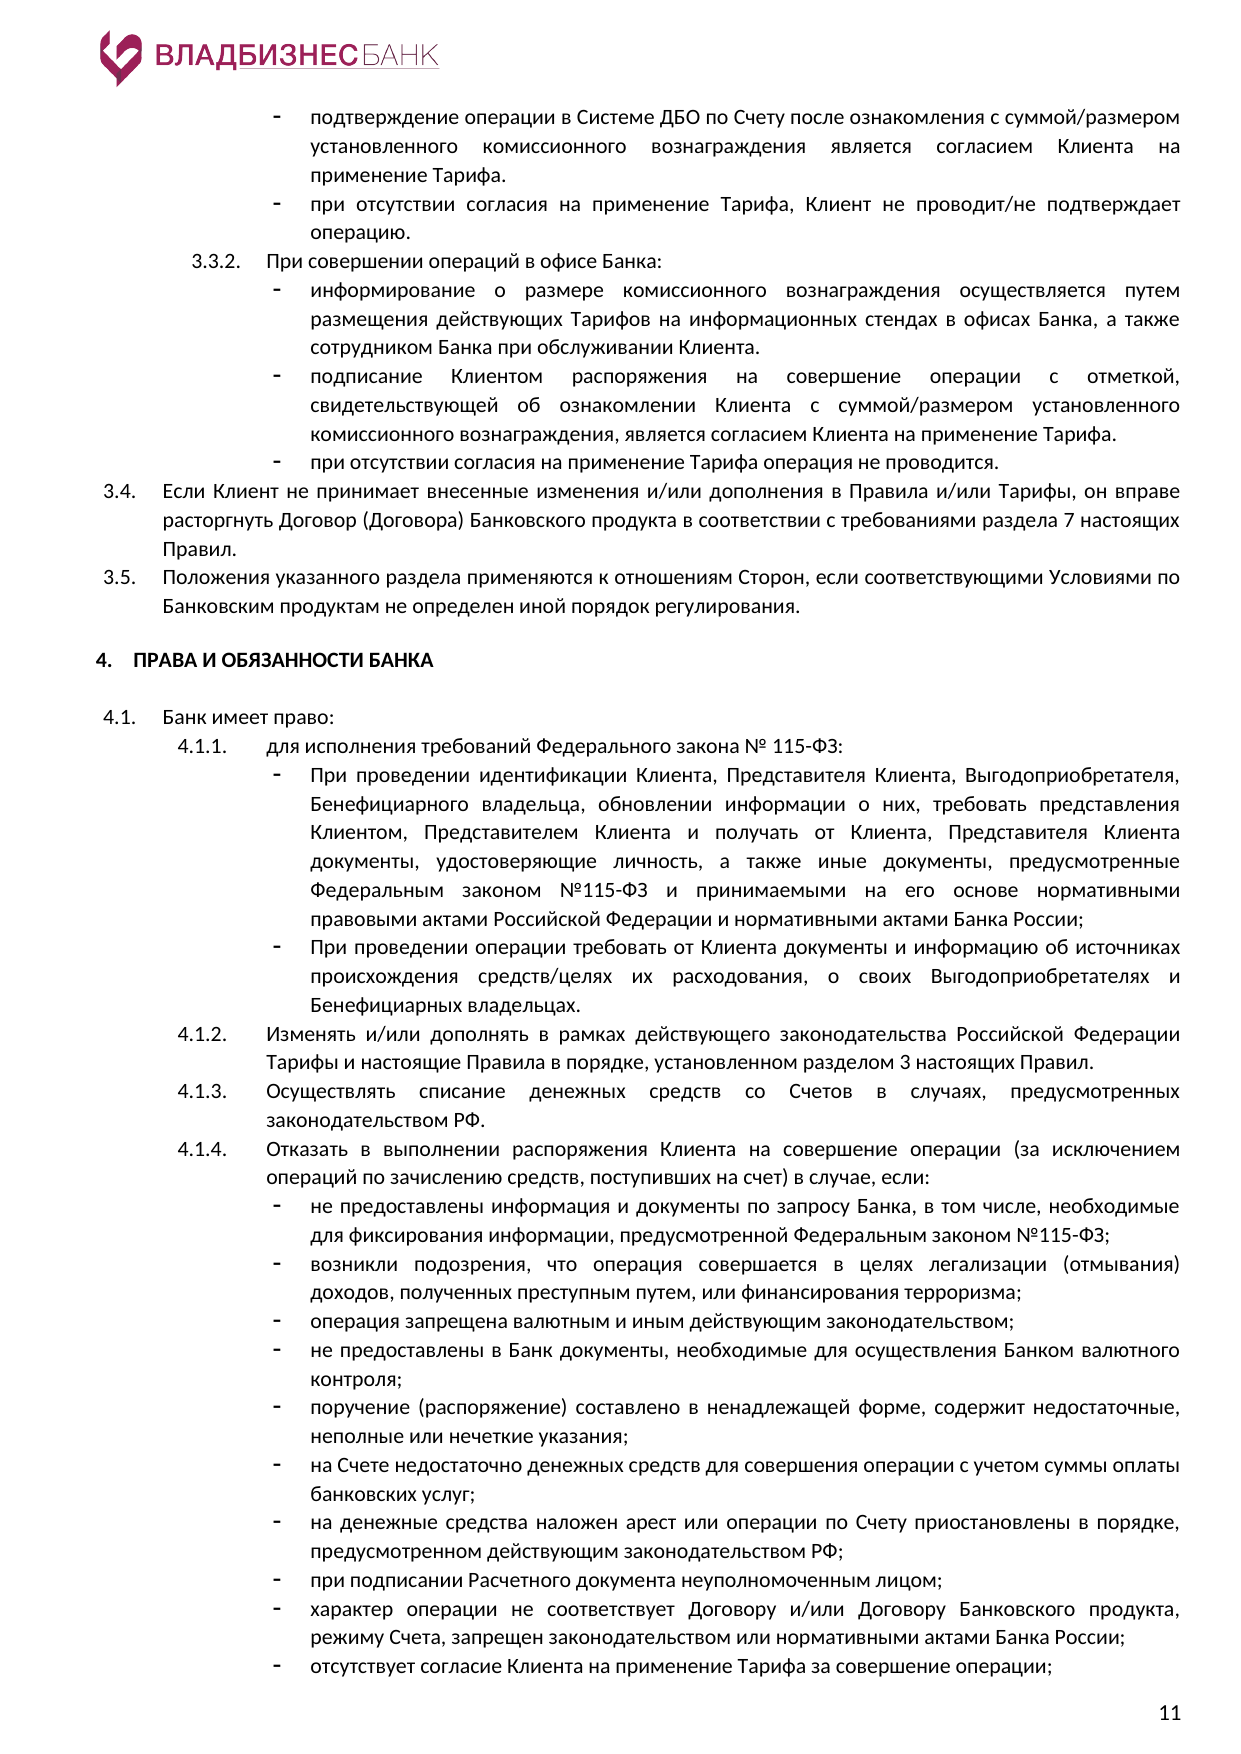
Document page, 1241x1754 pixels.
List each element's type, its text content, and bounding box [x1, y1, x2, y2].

list на денежные средства наложен арест или операции по Счету приостановлены в порядке, предусмотренном действующим законодательством РФ; [273, 1508, 1181, 1564]
list подписание Клиентом распоряжения на совершение операции с отметкой, свидетельствующей об ознакомлении Клиента с суммой/размером установленного комиссионного вознаграждения, является согласием Клиента на применение Тарифа. [273, 362, 1181, 446]
list возникли подозрения, что операция совершается в целях легализации (отмывания) доходов, полученных преступным путем, или финансирования терроризма; [273, 1250, 1181, 1305]
list при подписании Расчетного документа неуполномоченным лицом; [273, 1566, 1181, 1593]
list Если Клиент не принимает внесенные изменения и/или дополнения в Правила и/или Тарифы, он вправе расторгнуть Договор (Договора) Банковского продукта в соответствии с требованиями раздела 7 настоящих Правил. [103, 477, 1181, 561]
list информирование о размере комиссионного вознаграждения осуществляется путем размещения действующих Тарифов на информационных стендах в офисах Банка, а также сотрудником Банка при обслуживании Клиента. [273, 276, 1181, 360]
list При совершении операций в офисе Банка: [191, 247, 1181, 274]
list не предоставлены информация и документы по запросу Банка, в том числе, необходимые для фиксирования информации, предусмотренной Федеральным законом №115-ФЗ; [273, 1192, 1181, 1248]
list на Счете недостаточно денежных средств для совершения операции с учетом суммы оплаты банковских услуг; [273, 1451, 1181, 1506]
list подтверждение операции в Системе ДБО по Счету после ознакомления с суммой/размером установленного комиссионного вознаграждения является согласием Клиента на применение Тарифа. [273, 103, 1181, 188]
list для исполнения требований Федерального закона № 115-ФЗ: [177, 732, 1181, 759]
list Осуществлять списание денежных средств со Счетов в случаях, предусмотренных законодательством РФ. [177, 1077, 1181, 1133]
list операция запрещена валютным и иным действующим законодательством; [273, 1307, 1181, 1334]
list Отказать в выполнении распоряжения Клиента на совершение операции (за исключением операций по зачислению средств, поступивших на счет) в случае, если: [177, 1135, 1181, 1190]
subtitle ПРАВА И ОБЯЗАННОСТИ БАНКА [96, 646, 1181, 673]
list При проведении идентификации Клиента, Представителя Клиента, Выгодоприобретателя, Бенефициарного владельца, обновлении информации о них, требовать представления Клиентом, Представителем Клиента и получать от Клиента, Представителя Клиента документы, удостоверяющие личность, а также иные документы, предусмотренные Федеральным законом №115-ФЗ и принимаемыми на его основе нормативными правовыми актами Российской Федерации и нормативными актами Банка России; [273, 761, 1181, 931]
list характер операции не соответствует Договору и/или Договору Банковского продукта, режиму Счета, запрещен законодательством или нормативными актами Банка России; [273, 1595, 1181, 1650]
list Положения указанного раздела применяются к отношениям Сторон, если соответствующими Условиями по Банковским продуктам не определен иной порядок регулирования. [103, 563, 1181, 619]
picture [59, 29, 480, 89]
list отсутствует согласие Клиента на применение Тарифа за совершение операции; [273, 1652, 1181, 1679]
list при отсутствии согласия на применение Тарифа, Клиент не проводит/не подтверждает операцию. [273, 190, 1181, 245]
list Изменять и/или дополнять в рамках действующего законодательства Российской Федерации Тарифы и настоящие Правила в порядке, установленном разделом 3 настоящих Правил. [177, 1020, 1181, 1075]
list При проведении операции требовать от Клиента документы и информацию об источниках происхождения средств/целях их расходования, о своих Выгодоприобретателях и Бенефициарных владельцах. [273, 933, 1181, 1018]
list поручение (распоряжение) составлено в ненадлежащей форме, содержит недостаточные, неполные или нечеткие указания; [273, 1393, 1181, 1449]
list при отсутствии согласия на применение Тарифа операция не проводится. [273, 448, 1181, 475]
list не предоставлены в Банк документы, необходимые для осуществления Банком валютного контроля; [273, 1336, 1181, 1391]
list Банк имеет право: [103, 703, 1181, 730]
